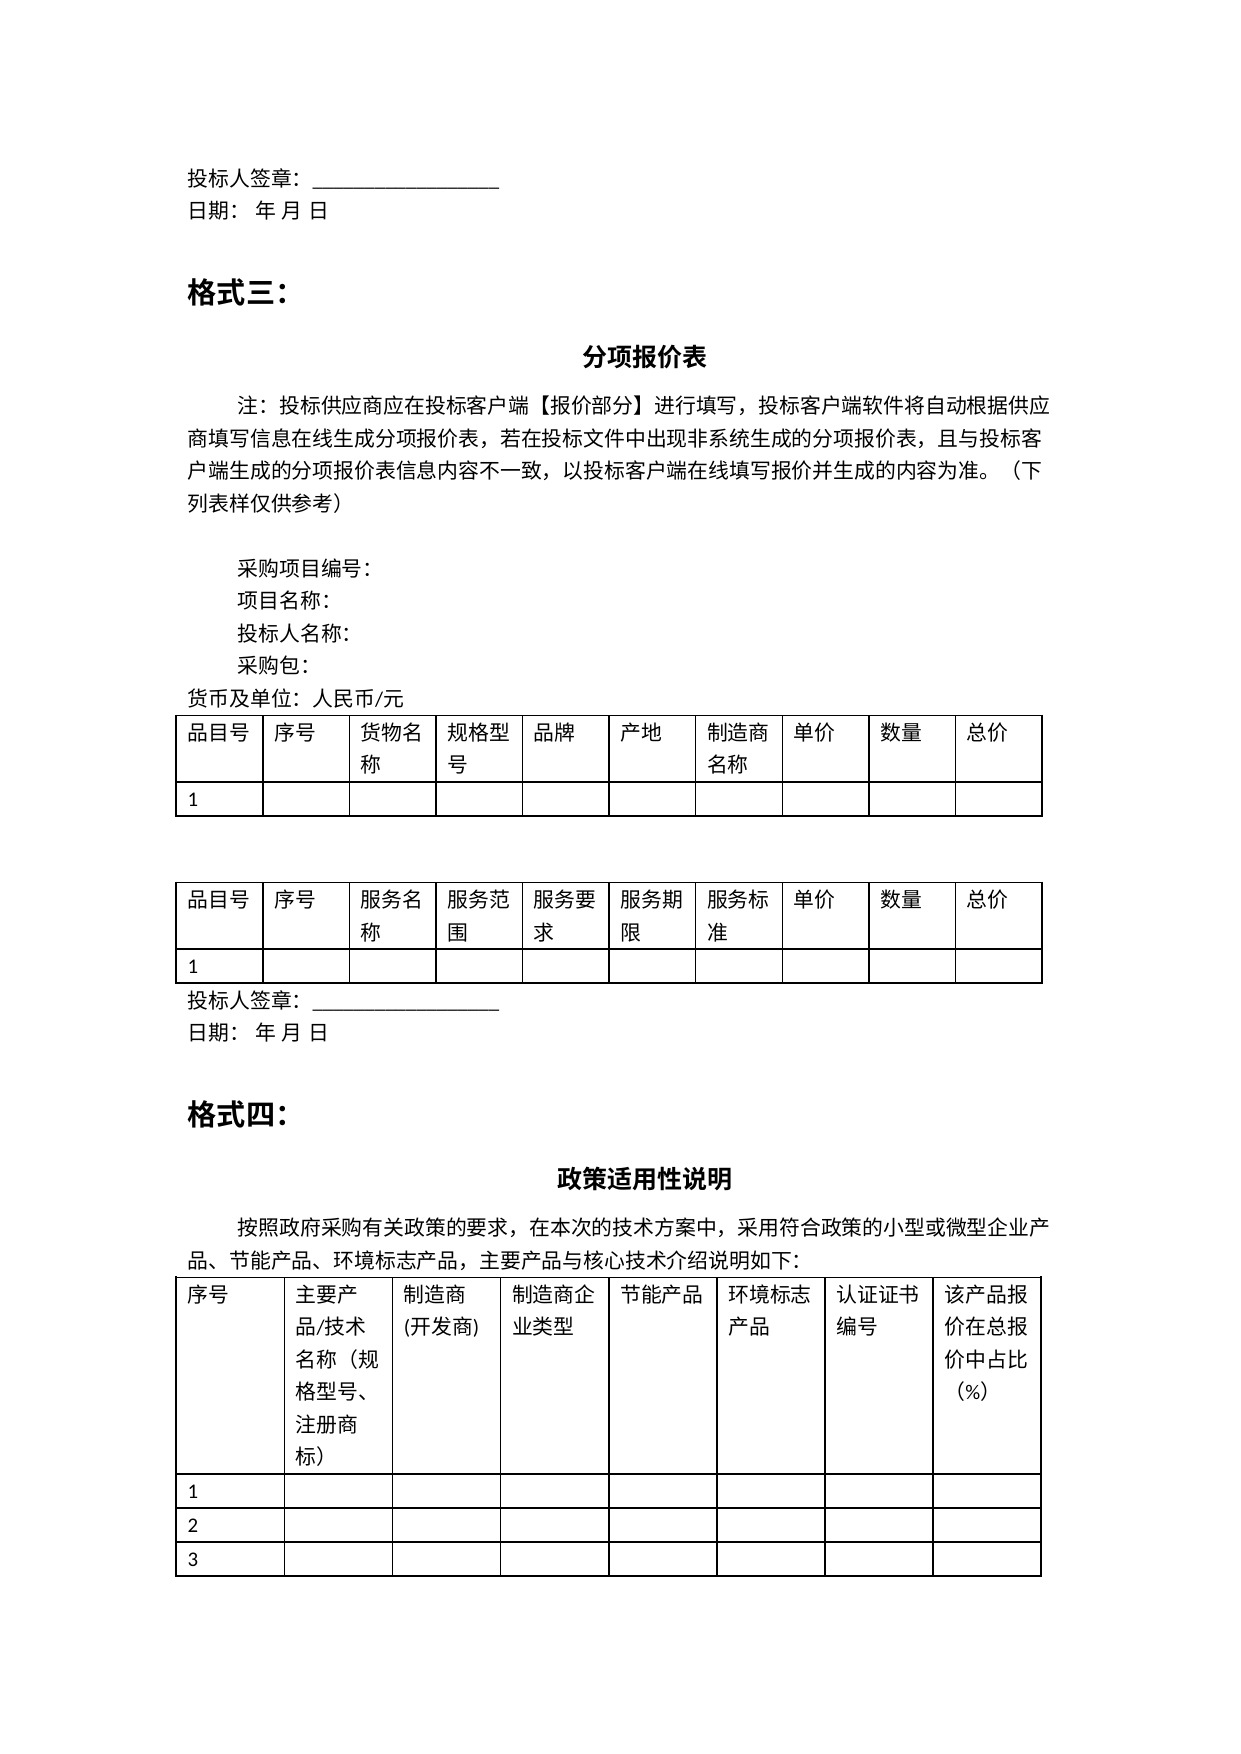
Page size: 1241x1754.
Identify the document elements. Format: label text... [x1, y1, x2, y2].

table_header 服务范围 [437, 883, 522, 948]
table_cell [956, 783, 1041, 815]
table_cell [264, 783, 349, 815]
table_cell 1 [177, 783, 262, 815]
text 注：投标供应商应在投标客户端【报价部分】进行填写，投标客户端软件将自动根据供应商填写信息在线生成分项报价表，若在投标文件中出现非系统生成的分项报价表，且与投标客户端生成的分项报价表信息内容不一致，以投标客户端在线填写报价并生成的内容为准。（下列表样仅供参考） [187, 389, 1053, 552]
table_cell [501, 1509, 608, 1541]
table_header 货物名称 [350, 716, 435, 781]
table_cell [870, 950, 955, 982]
table_header 单价 [783, 883, 868, 948]
table_cell 3 [177, 1543, 284, 1575]
table_header 序号 [264, 716, 349, 781]
text 采购包： [187, 649, 1053, 682]
table_cell [934, 1543, 1040, 1575]
table_header 制造商名称 [696, 716, 782, 781]
text 采购项目编号： [187, 552, 1053, 584]
table_cell [870, 783, 955, 815]
table_cell [826, 1509, 932, 1541]
table_cell [501, 1475, 608, 1507]
table_cell [501, 1543, 608, 1575]
table_header 品目号 [177, 883, 262, 948]
table_header 环境标志产品 [718, 1278, 824, 1473]
table_header 认证证书编号 [826, 1278, 932, 1473]
text 项目名称： [187, 584, 1053, 617]
table_cell [350, 783, 435, 815]
table_cell [437, 950, 522, 982]
table_header 服务名称 [350, 883, 435, 948]
table_cell [437, 783, 522, 815]
table_cell [523, 950, 608, 982]
text 按照政府采购有关政策的要求，在本次的技术方案中，采用符合政策的小型或微型企业产品、节能产品、环境标志产品，主要产品与核心技术介绍说明如下： [187, 1211, 1053, 1276]
table_cell [783, 783, 868, 815]
text 货币及单位：人民币/元 [187, 682, 1053, 714]
text 投标人名称： [187, 617, 1053, 649]
table_cell [264, 950, 349, 982]
text 日期： 年 月 日 [187, 1016, 1053, 1049]
table_cell [934, 1475, 1040, 1507]
table_cell 2 [177, 1509, 284, 1541]
table_header 品目号 [177, 716, 262, 781]
table_cell [393, 1475, 500, 1507]
table_cell [718, 1509, 824, 1541]
table_cell [285, 1543, 392, 1575]
table_cell [610, 1475, 716, 1507]
text 格式三： [187, 259, 1053, 324]
table_cell [393, 1543, 500, 1575]
text 投标人签章：__________________ [187, 162, 1053, 194]
table_header 数量 [870, 883, 955, 948]
table_header 产地 [610, 716, 695, 781]
table_header 数量 [870, 716, 955, 781]
table_cell [826, 1475, 932, 1507]
table_cell [718, 1543, 824, 1575]
table_cell 1 [177, 1475, 284, 1507]
table_header 规格型号 [437, 716, 522, 781]
table_cell [285, 1475, 392, 1507]
table_cell [826, 1543, 932, 1575]
table_cell [610, 783, 695, 815]
table_cell [523, 783, 608, 815]
text 分项报价表 [187, 324, 1053, 389]
table_cell [783, 950, 868, 982]
table_cell [696, 783, 782, 815]
table_header 服务期限 [610, 883, 695, 948]
table_cell [718, 1475, 824, 1507]
table_header 该产品报价在总报价中占比（%） [934, 1278, 1040, 1473]
text 日期： 年 月 日 [187, 194, 1053, 227]
table_cell [610, 1509, 716, 1541]
table_header 主要产品/技术名称（规格型号、注册商标） [285, 1278, 392, 1473]
table_header 序号 [177, 1278, 284, 1473]
text 格式四： [187, 1081, 1053, 1146]
table_cell [285, 1509, 392, 1541]
table_header 制造商企业类型 [501, 1278, 608, 1473]
table_header 单价 [783, 716, 868, 781]
table_cell [956, 950, 1041, 982]
table_cell [934, 1509, 1040, 1541]
table_cell [696, 950, 782, 982]
table_header 总价 [956, 883, 1041, 948]
table_header 服务要求 [523, 883, 608, 948]
table_cell [610, 1543, 716, 1575]
table_header 品牌 [523, 716, 608, 781]
table_header 序号 [264, 883, 349, 948]
table_header 总价 [956, 716, 1041, 781]
table_cell 1 [177, 950, 262, 982]
table_cell [610, 950, 695, 982]
table_header 服务标准 [696, 883, 782, 948]
table_header 制造商(开发商) [393, 1278, 500, 1473]
table_cell [393, 1509, 500, 1541]
text 投标人签章：__________________ [187, 984, 1053, 1016]
table_cell [350, 950, 435, 982]
table_header 节能产品 [610, 1278, 716, 1473]
text 政策适用性说明 [187, 1146, 1053, 1211]
